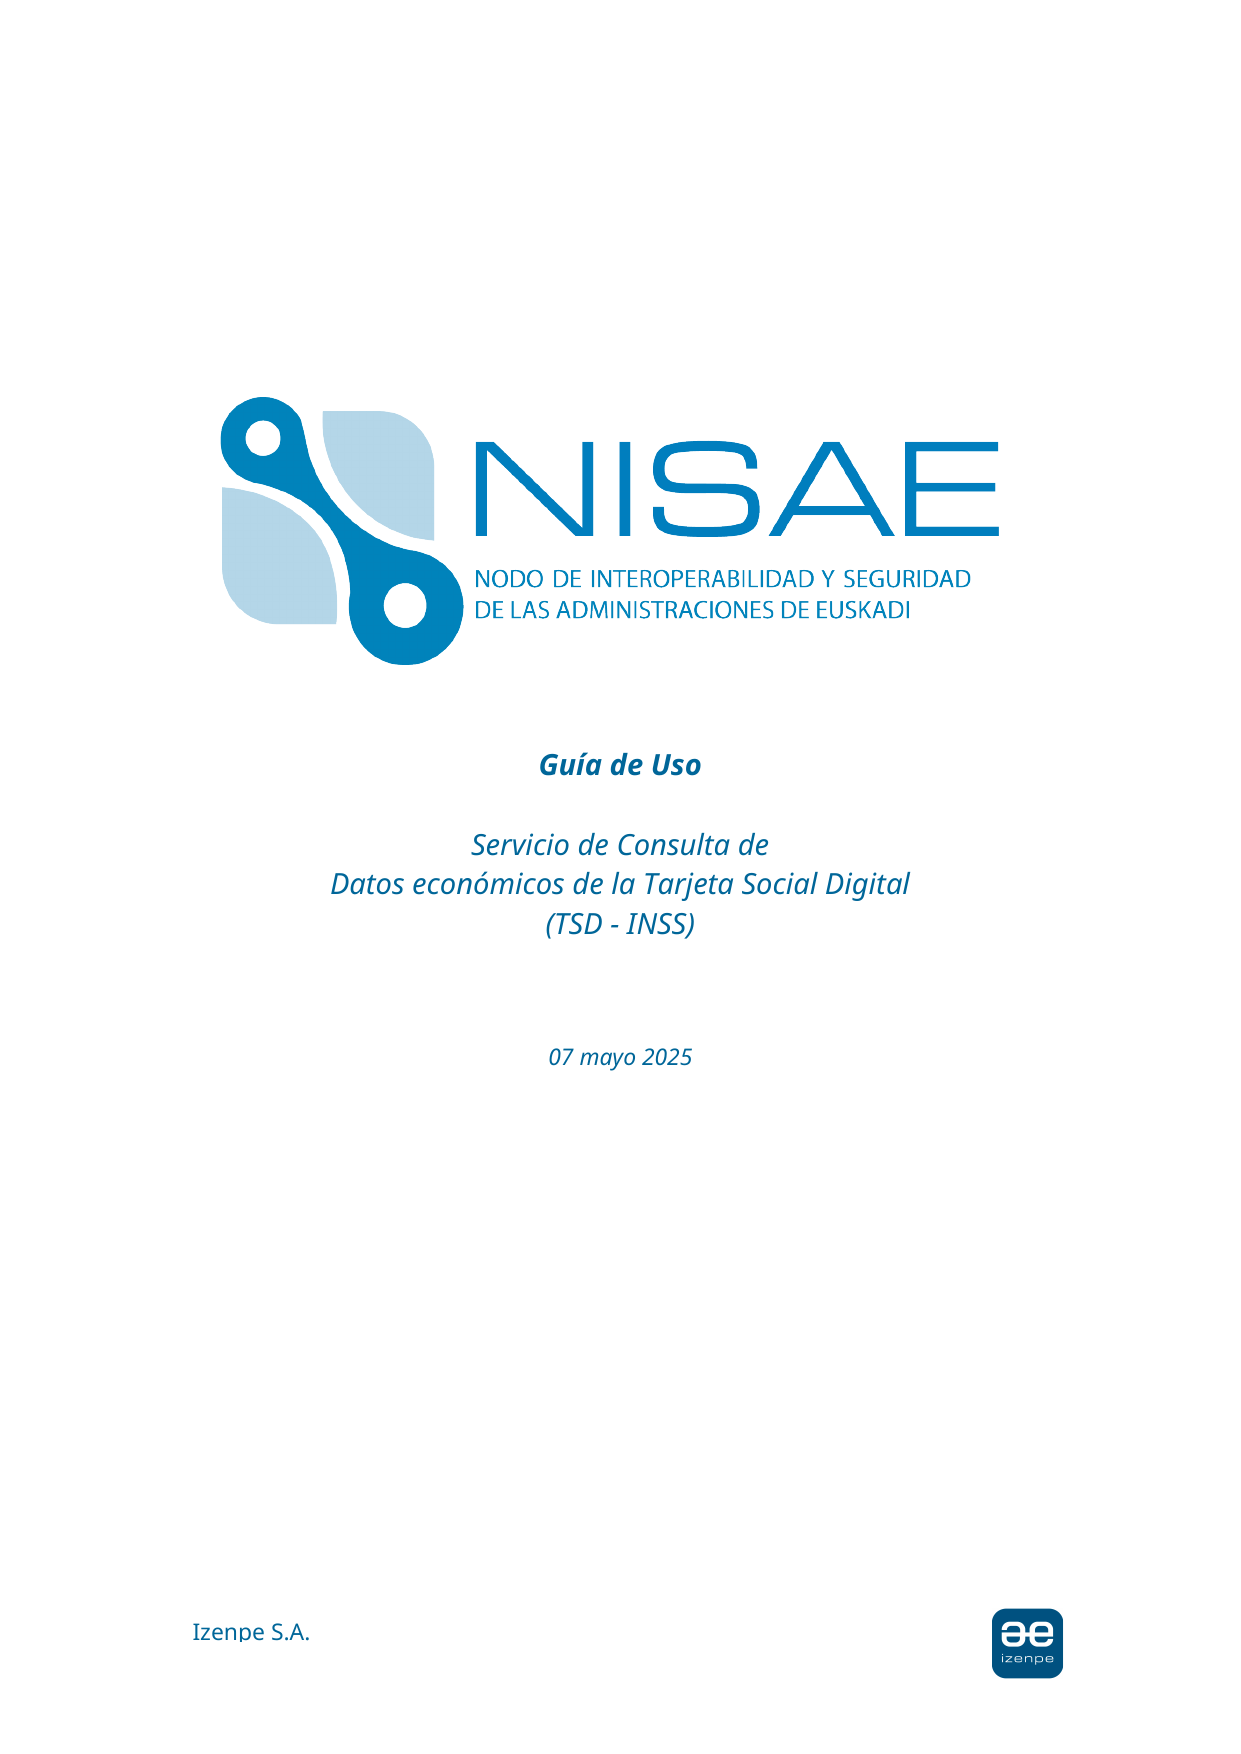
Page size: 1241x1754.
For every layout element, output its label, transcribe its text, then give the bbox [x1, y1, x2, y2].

picture [178, 397, 391, 665]
text Datos económicos de la Tarjeta Social Digital [177, 863, 1063, 903]
picture [992, 1608, 1064, 1679]
picture [384, 584, 426, 627]
text Guía de Uso [177, 744, 1063, 784]
picture [246, 421, 280, 455]
text 07 mayo 2025 [177, 1041, 1063, 1072]
picture [274, 397, 1062, 665]
text (TSD - INSS) [177, 903, 1063, 943]
text Servicio de Consulta de [177, 824, 1063, 863]
